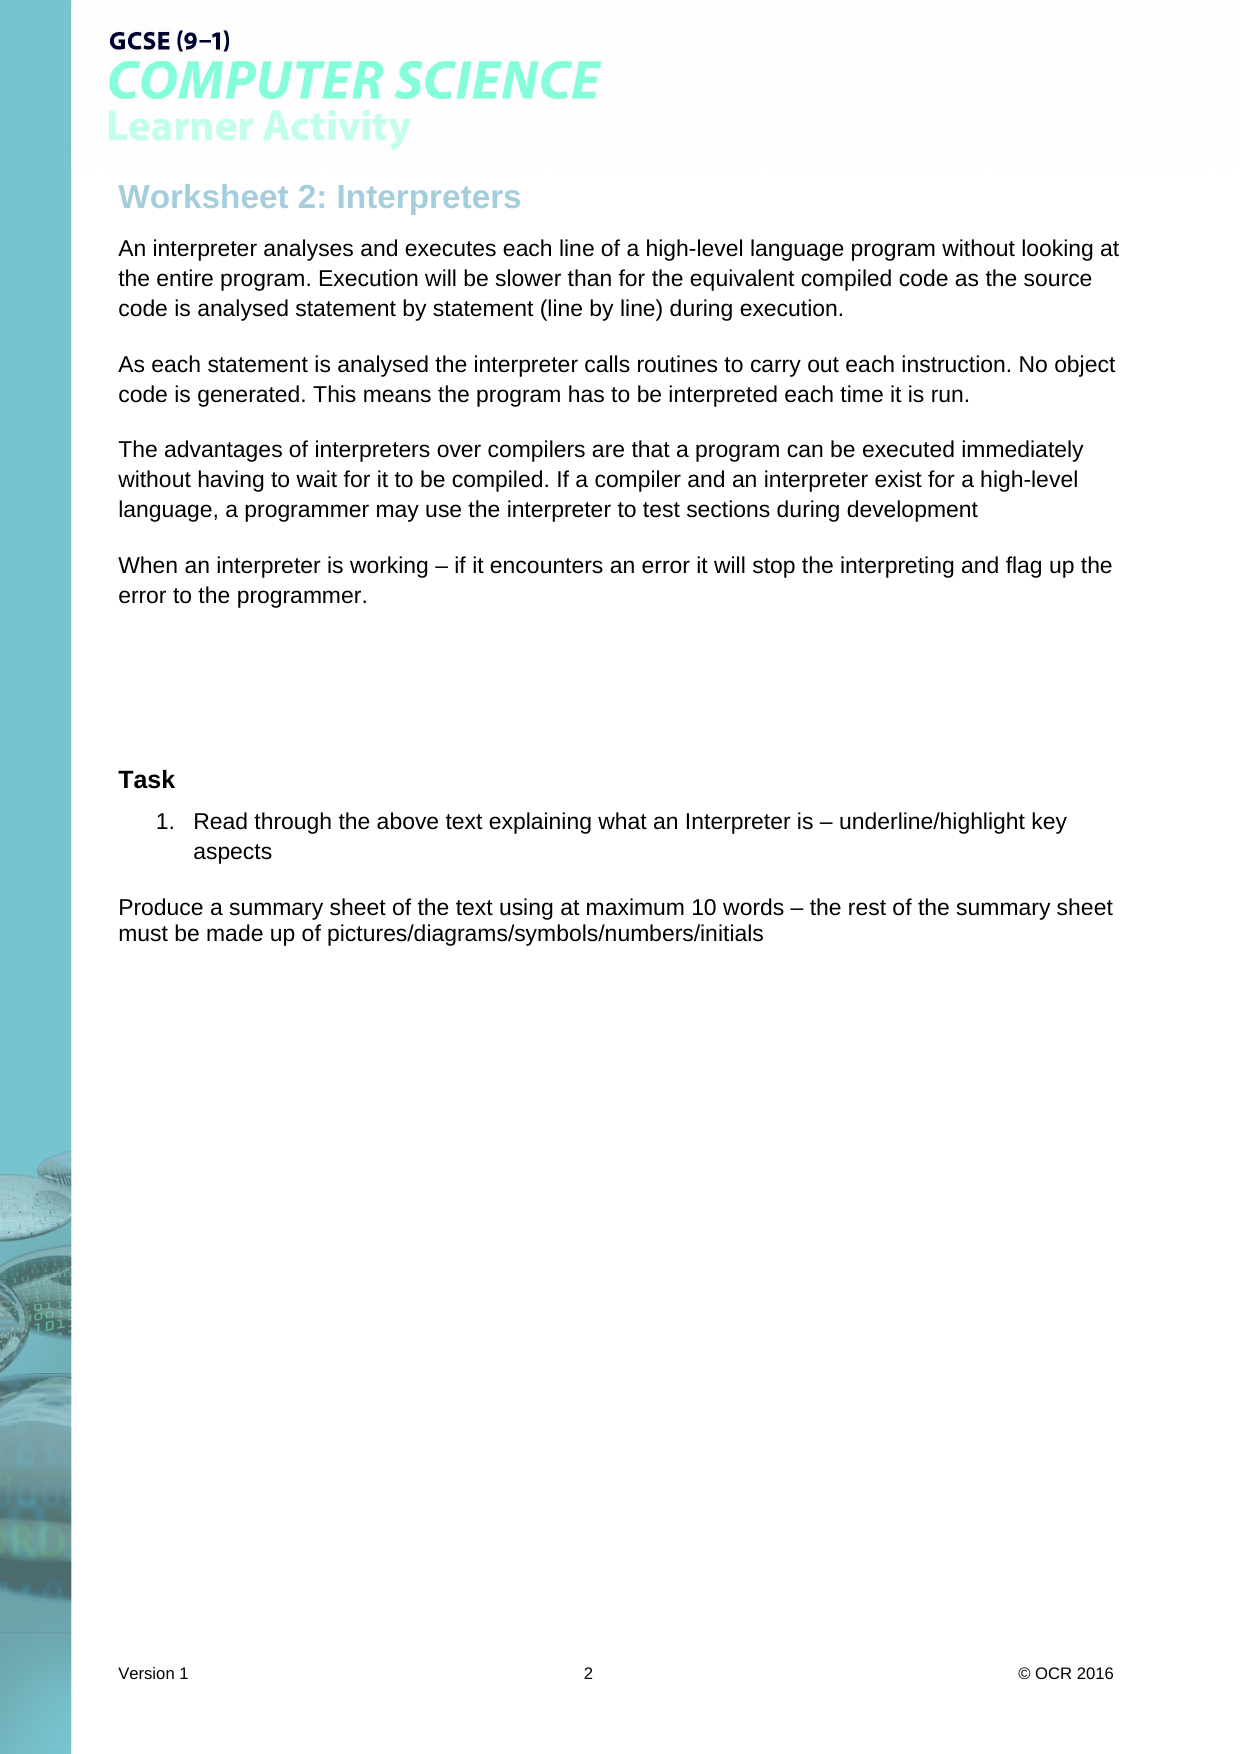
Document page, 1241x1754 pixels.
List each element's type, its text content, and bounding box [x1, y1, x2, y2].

subtitle Worksheet 2: Interpreters [118, 177, 1137, 216]
picture [0, 0, 1236, 1754]
text When an interpreter is working – if it encounters an error it will stop the interpreting and flag up the error to the programmer. [118, 552, 1137, 608]
text An interpreter analyses and executes each line of a high-level language program without looking at the entire program. Execution will be slower than for the equivalent compiled code as the source code is analysed statement by statement (line by line) during execution. [118, 235, 1137, 322]
subtitle Task [118, 765, 1137, 794]
list Read through the above text explaining what an Interpreter is – underline/highlight key aspects [156, 808, 1137, 864]
text Produce a summary sheet of the text using at maximum 10 words – the rest of the summary sheet must be made up of pictures/diagrams/symbols/numbers/initials [118, 893, 1137, 946]
text The advantages of interpreters over compilers are that a program can be executed immediately without having to wait for it to be compiled. If a compiler and an interpreter exist for a high-level language, a programmer may use the interpreter to test sections during development [118, 436, 1137, 523]
text As each statement is analysed the interpreter calls routines to carry out each instruction. No object code is generated. This means the program has to be interpreted each time it is run. [118, 351, 1137, 407]
